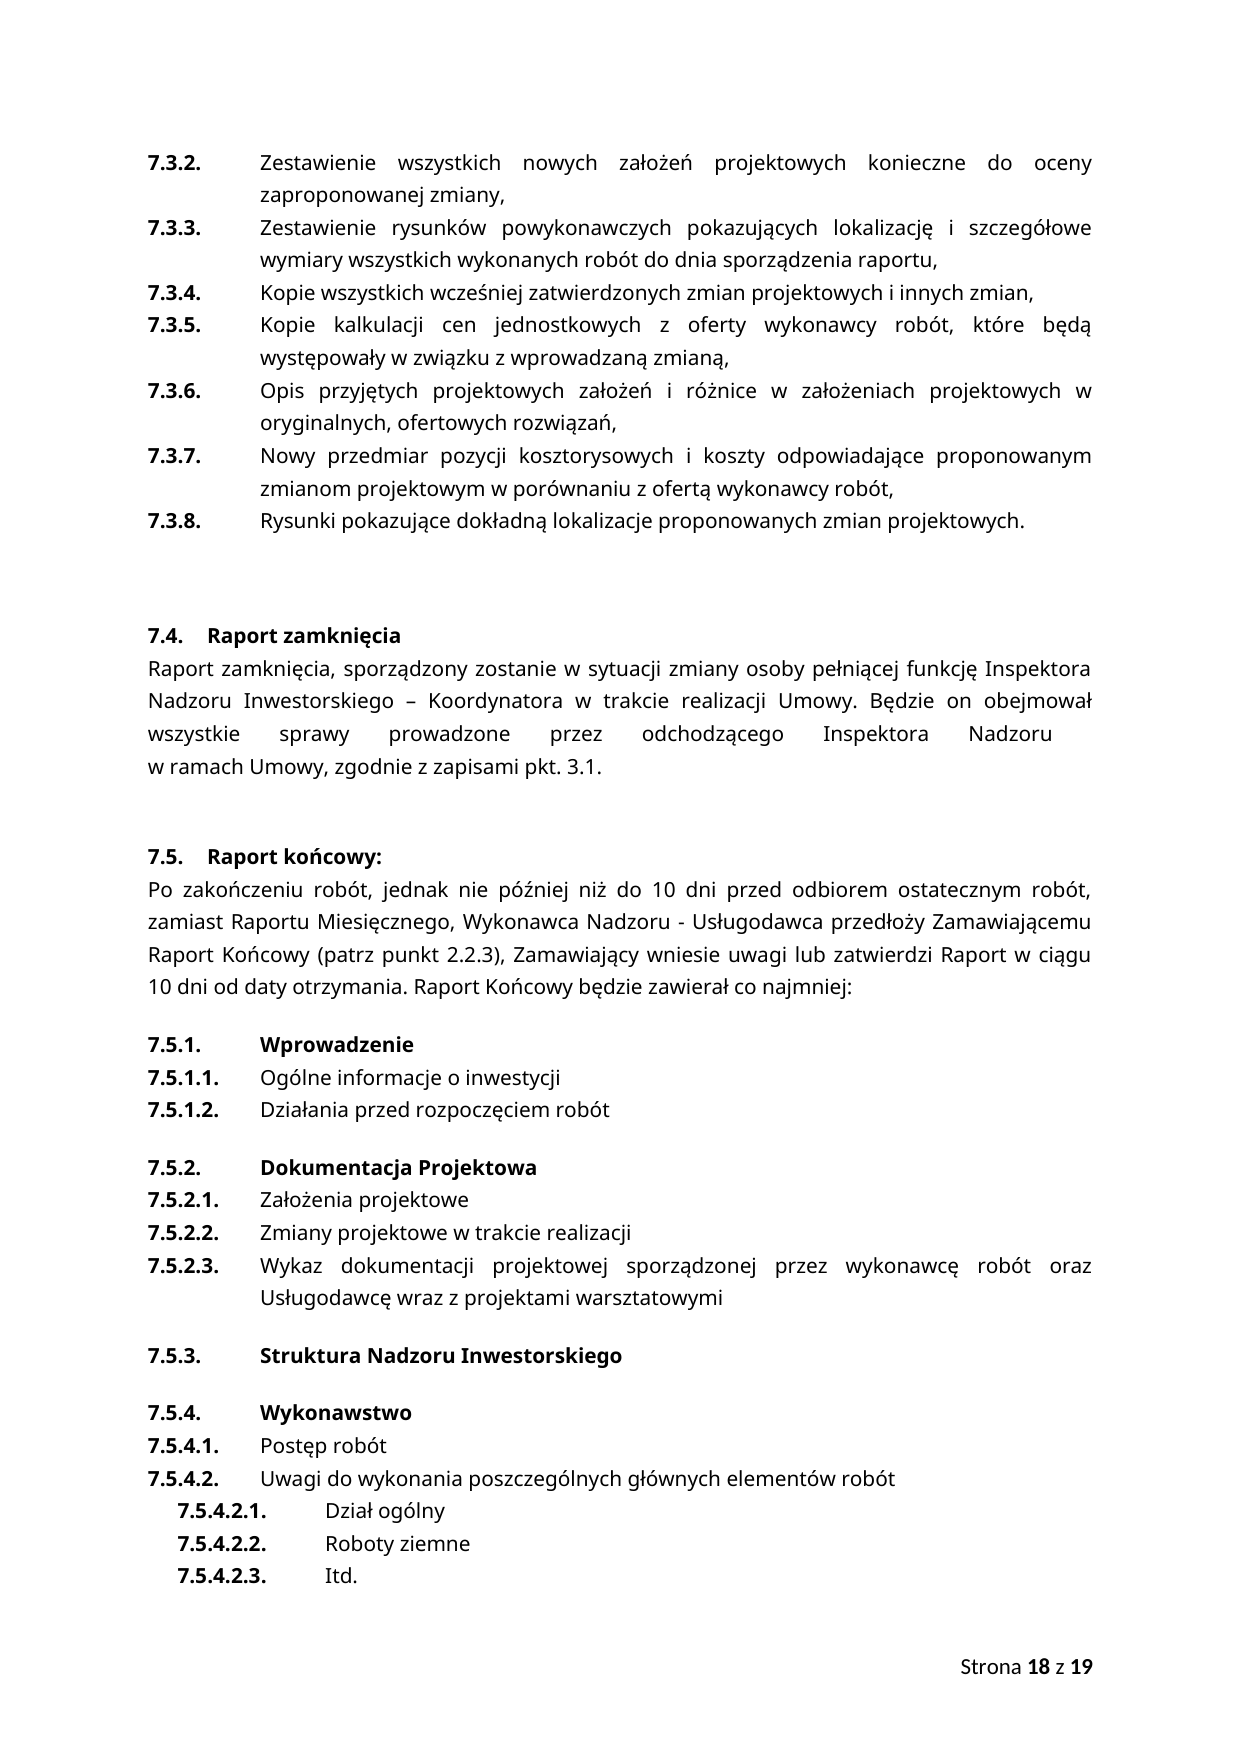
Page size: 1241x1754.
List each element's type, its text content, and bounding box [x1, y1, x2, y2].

text Po zakończeniu robót, jednak nie później niż do 10 dni przed odbiorem ostatecznym robót, zamiast Raportu Miesięcznego, Wykonawca Nadzoru - Usługodawca przedłoży Zamawiającemu Raport Końcowy (patrz punkt 2.2.3), Zamawiający wniesie uwagi lub zatwierdzi Raport w ciągu 10 dni od daty otrzymania. Raport Końcowy będzie zawierał co najmniej: [148, 875, 1093, 1001]
list Zestawienie wszystkich nowych założeń projektowych konieczne do oceny zaproponowanej zmiany, [148, 148, 1093, 209]
list Zestawienie rysunków powykonawczych pokazujących lokalizację i szczegółowe wymiary wszystkich wykonanych robót do dnia sporządzenia raportu, [148, 213, 1093, 274]
text Raport zamknięcia, sporządzony zostanie w sytuacji zmiany osoby pełniącej funkcję Inspektora Nadzoru Inwestorskiego – Koordynatora w trakcie realizacji Umowy. Będzie on obejmował wszystkie sprawy prowadzone przez odchodzącego Inspektora Nadzoru w ramach Umowy, zgodnie z zapisami pkt. 3.1. [148, 654, 1093, 780]
list Opis przyjętych projektowych założeń i różnice w założeniach projektowych w oryginalnych, ofertowych rozwiązań, [148, 376, 1093, 437]
list Nowy przedmiar pozycji kosztorysowych i koszty odpowiadające proponowanym zmianom projektowym w porównaniu z ofertą wykonawcy robót, [148, 441, 1093, 502]
list Uwagi do wykonania poszczególnych głównych elementów robót [148, 1464, 1093, 1492]
list Działania przed rozpoczęciem robót [148, 1095, 1093, 1124]
list Założenia projektowe [148, 1186, 1093, 1214]
subtitle Wykonawstwo [148, 1398, 1093, 1427]
subtitle Raport zamknięcia [148, 621, 1093, 650]
subtitle Dokumentacja Projektowa [148, 1153, 1093, 1181]
list Kopie kalkulacji cen jednostkowych z oferty wykonawcy robót, które będą występowały w związku z wprowadzaną zmianą, [148, 311, 1093, 372]
list Roboty ziemne [177, 1529, 1093, 1557]
list Itd. [177, 1562, 1093, 1590]
subtitle Wprowadzenie [148, 1030, 1093, 1058]
list Dział ogólny [177, 1496, 1093, 1525]
list Ogólne informacje o inwestycji [148, 1063, 1093, 1091]
list Wykaz dokumentacji projektowej sporządzonej przez wykonawcę robót oraz Usługodawcę wraz z projektami warsztatowymi [148, 1251, 1093, 1312]
subtitle Raport końcowy: [148, 842, 1093, 871]
list Postęp robót [148, 1431, 1093, 1459]
list Kopie wszystkich wcześniej zatwierdzonych zmian projektowych i innych zmian, [148, 278, 1093, 306]
subtitle Struktura Nadzoru Inwestorskiego [148, 1341, 1093, 1369]
list Rysunki pokazujące dokładną lokalizacje proponowanych zmian projektowych. [148, 506, 1093, 535]
list Zmiany projektowe w trakcie realizacji [148, 1218, 1093, 1247]
